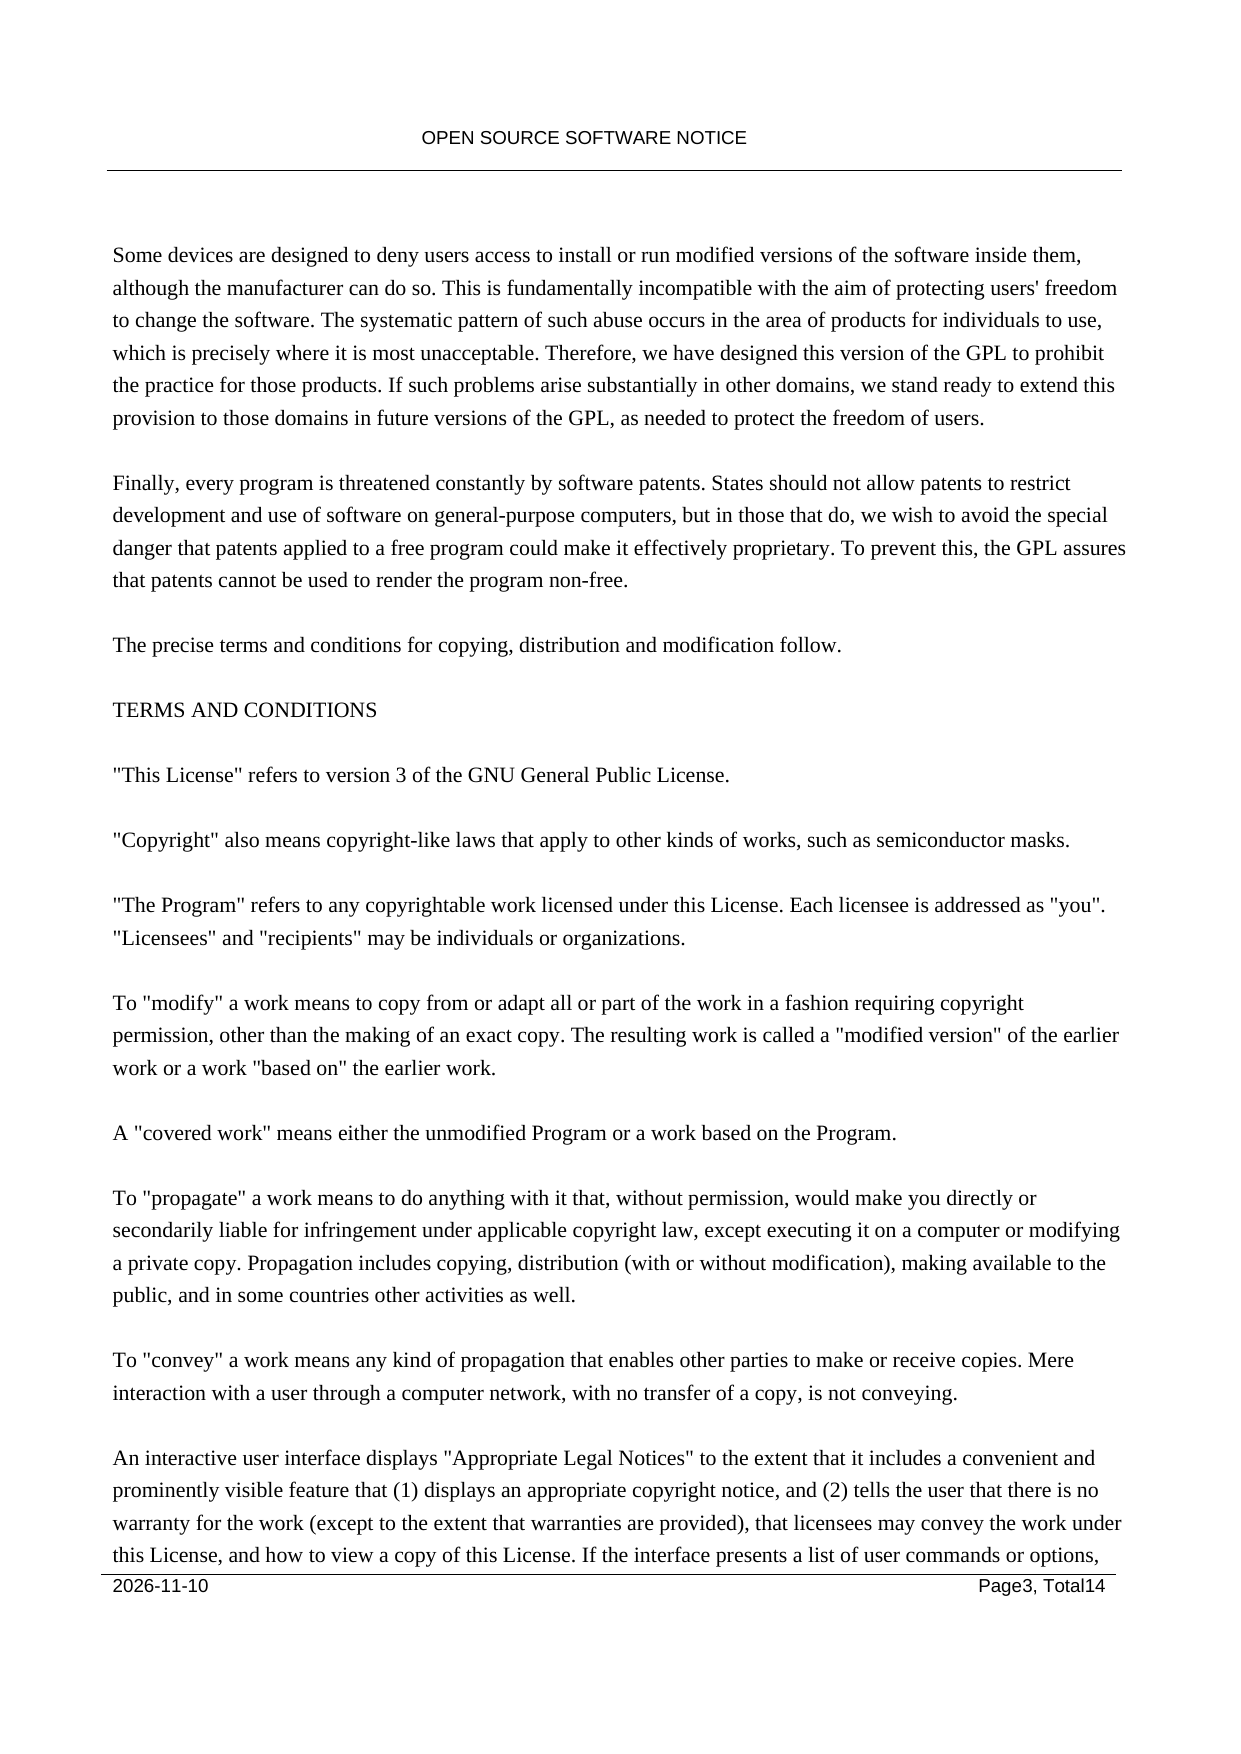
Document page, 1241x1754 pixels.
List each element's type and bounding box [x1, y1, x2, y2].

text [112, 206, 1128, 1571]
